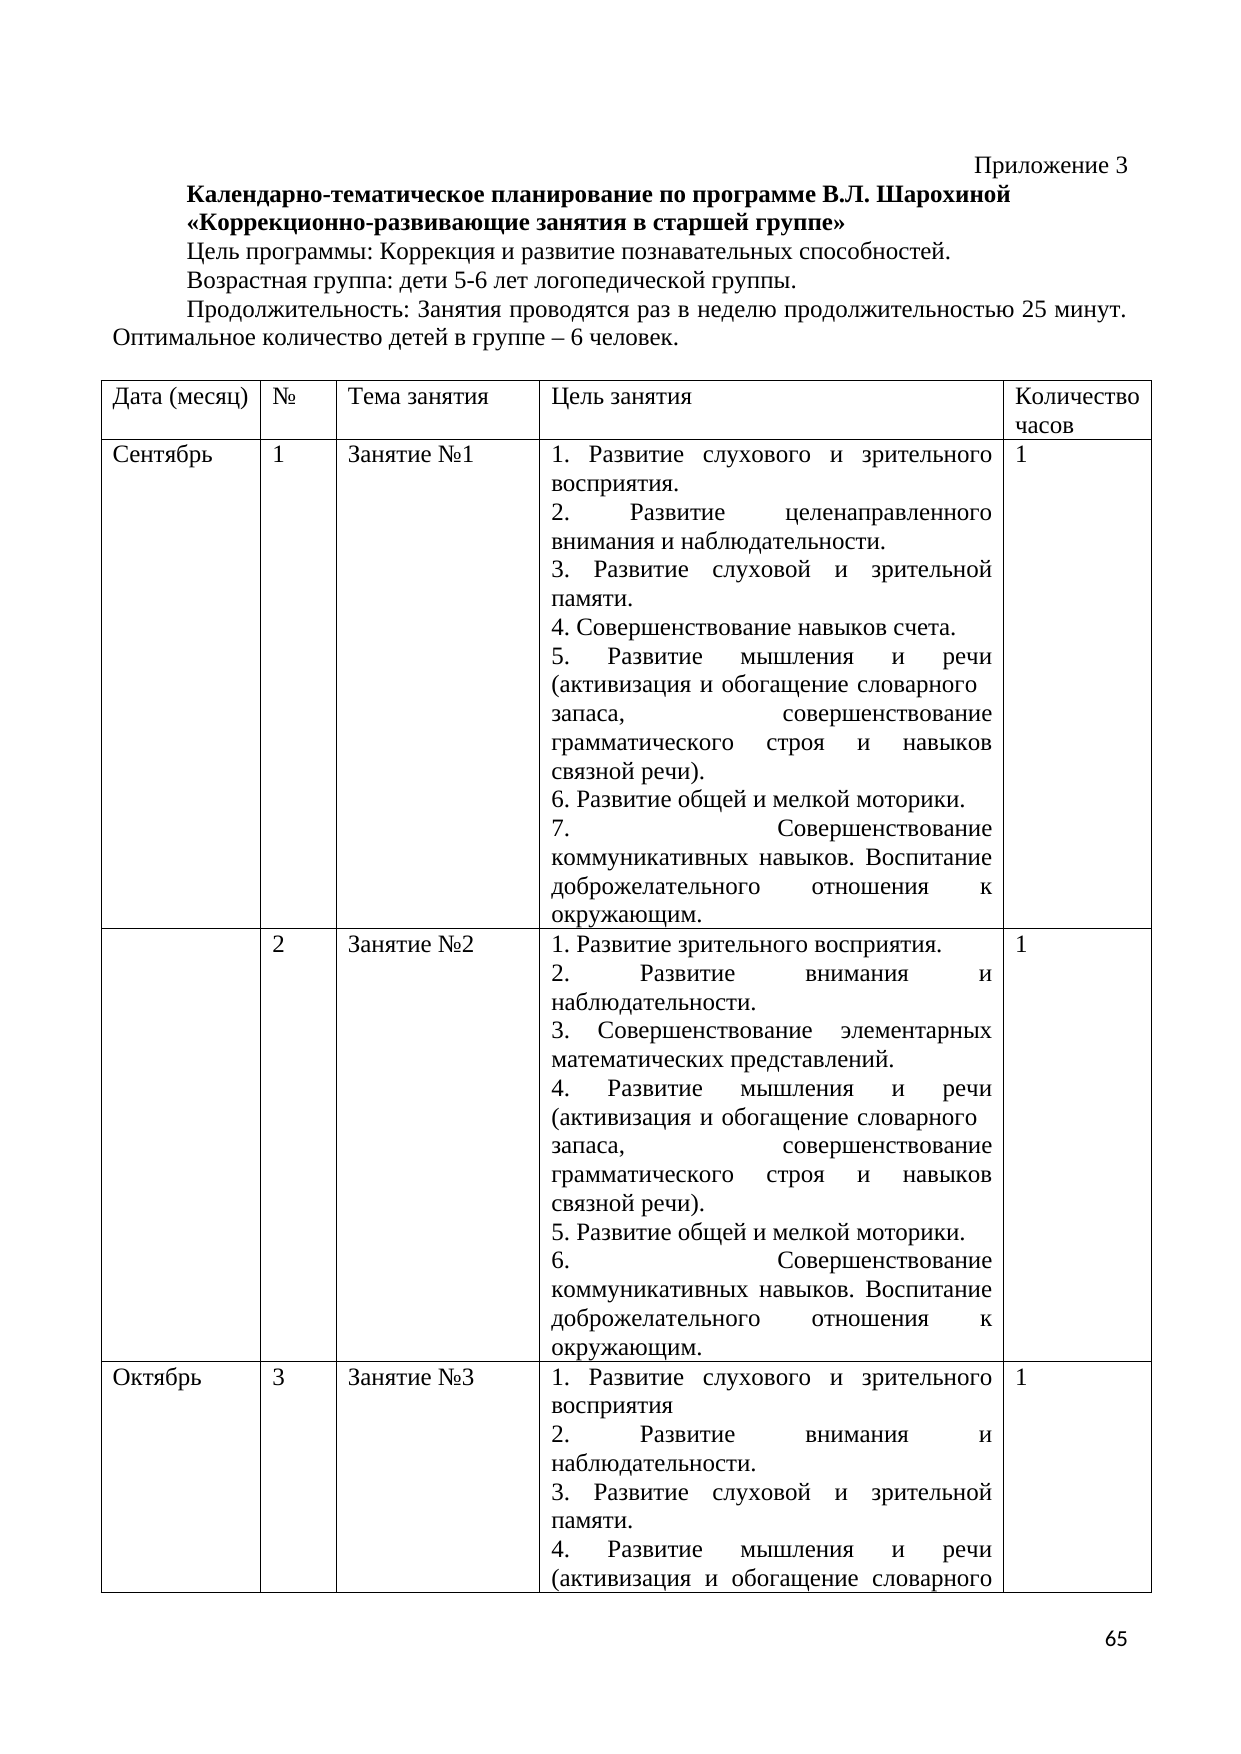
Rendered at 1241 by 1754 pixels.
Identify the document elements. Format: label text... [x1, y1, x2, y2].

table_cell Сентябрь [102, 440, 260, 928]
table_cell 1. Развитие зрительного восприятия. 2. Развитие внимания и наблюдательности. 3. Совершенствование элементарных математических представлений. 4. Развитие мышления и речи (активизация и обогащение словарного запаса, совершенствование грамматического строя и навыков связной речи). 5. Развитие общей и мелкой моторики. 6. Совершенствование коммуникативных навыков. Воспитание доброжелательного отношения к окружающим. [540, 929, 1003, 1361]
table_cell 1 [1004, 929, 1151, 1361]
text Календарно-тематическое планирование по программе В.Л. Шарохиной [112, 179, 1128, 207]
table_cell 1 [1004, 440, 1151, 928]
text Возрастная группа: дети 5-6 лет логопедической группы. [112, 265, 1128, 294]
table_cell Занятие №2 [337, 929, 539, 1361]
table_cell 1 [261, 440, 336, 928]
table_header Количество часов [1004, 381, 1151, 438]
table_cell 1. Развитие слухового и зрительного восприятия. 2. Развитие целенаправленного внимания и наблюдательности. 3. Развитие слуховой и зрительной памяти. 4. Совершенствование навыков счета. 5. Развитие мышления и речи (активизация и обогащение словарного запаса, совершенствование грамматического строя и навыков связной речи). 6. Развитие общей и мелкой моторики. 7. Совершенствование коммуникативных навыков. Воспитание доброжелательного отношения к окружающим. [540, 440, 1003, 928]
text Цель программы: Коррекция и развитие познавательных способностей. [112, 236, 1128, 265]
table_cell Занятие №3 [337, 1362, 539, 1592]
table_header Тема занятия [337, 381, 539, 438]
table_cell [102, 929, 260, 1361]
table_cell Октябрь [102, 1362, 260, 1592]
table_cell Занятие №1 [337, 440, 539, 928]
table_cell 3 [261, 1362, 336, 1592]
text Продолжительность: Занятия проводятся раз в неделю продолжительностью 25 минут. Оптимальное количество детей в группе – 6 человек. [112, 294, 1128, 351]
table_header Дата (месяц) [102, 381, 260, 438]
text Приложение 3 [112, 150, 1128, 179]
text «Коррекционно-развивающие занятия в старшей группе» [112, 207, 1128, 236]
table_header № [261, 381, 336, 438]
table_header Цель занятия [540, 381, 1003, 438]
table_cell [540, 1362, 1003, 1592]
table_cell 1 [1004, 1362, 1151, 1592]
table_cell 2 [261, 929, 336, 1361]
